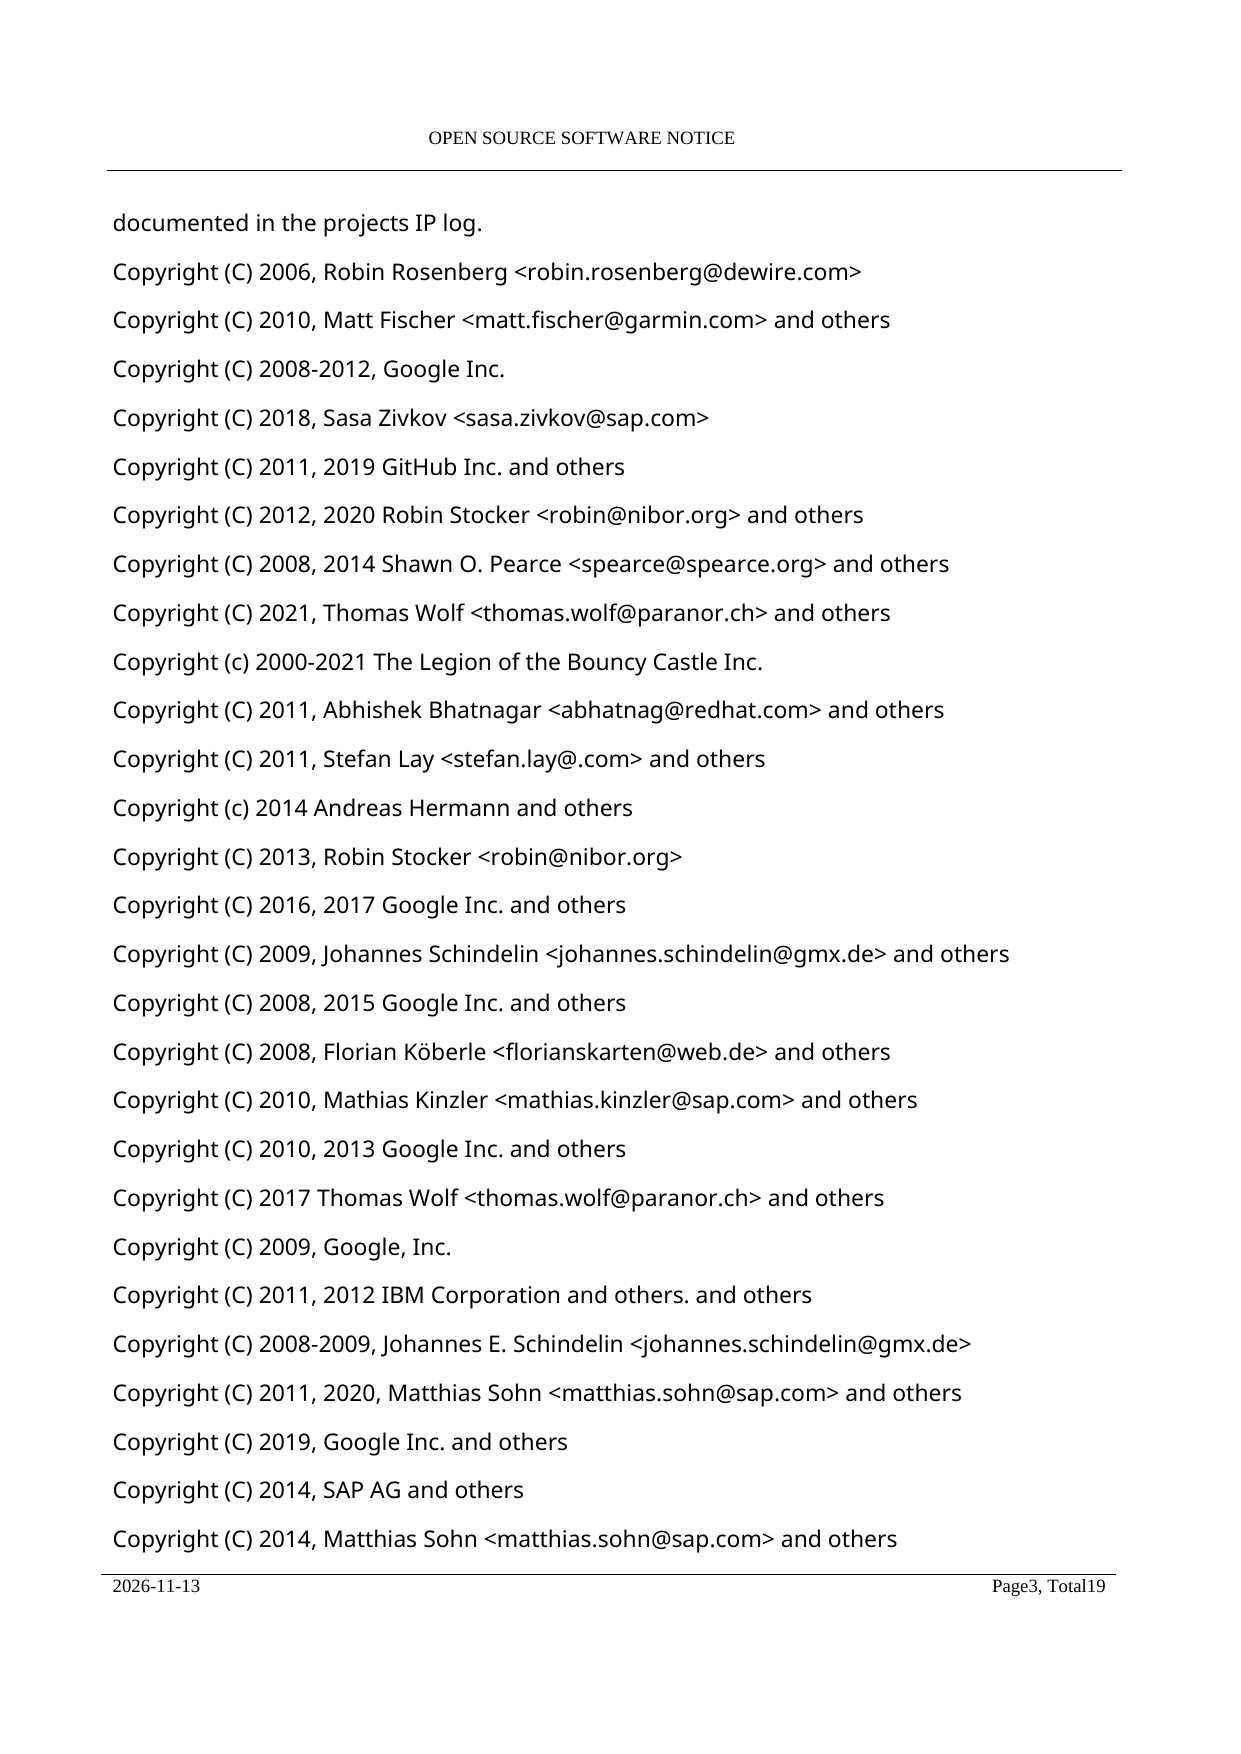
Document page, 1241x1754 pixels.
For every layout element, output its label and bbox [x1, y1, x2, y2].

text [112, 206, 1128, 1555]
